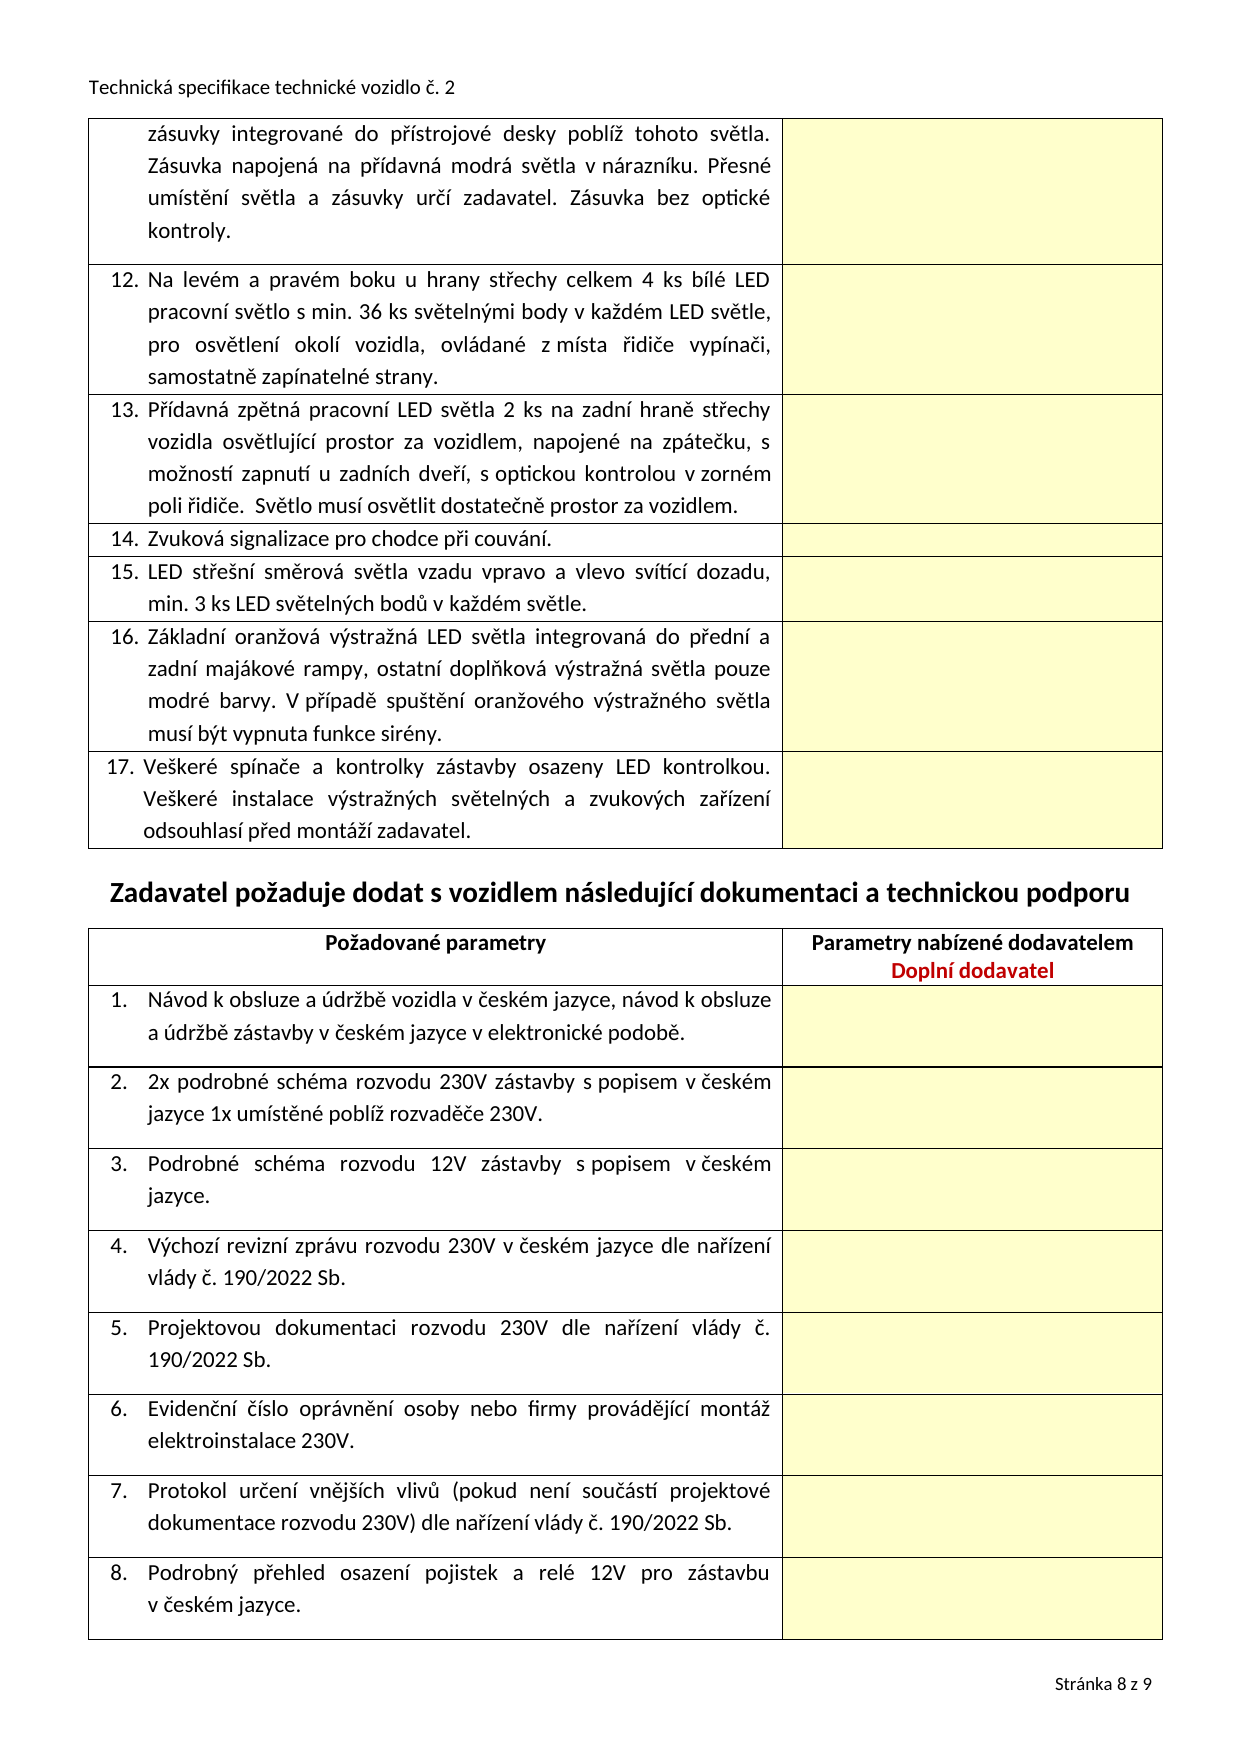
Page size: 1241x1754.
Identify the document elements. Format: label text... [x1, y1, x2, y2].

table_cell Evidenční číslo oprávnění osoby nebo firmy provádějící montáž elektroinstalace 230V. [89, 1395, 782, 1475]
table_cell [783, 1231, 1162, 1312]
table_cell 2x podrobné schéma rozvodu 230V zástavby s popisem v českém jazyce 1x umístěné poblíž rozvaděče 230V. [89, 1068, 782, 1148]
table_cell Podrobné schéma rozvodu 12V zástavby s popisem v českém jazyce. [89, 1149, 782, 1230]
subtitle Zadavatel požaduje dodat s vozidlem následující dokumentaci a technickou podporu [89, 874, 1152, 910]
table_cell [783, 752, 1162, 848]
table_cell Základní oranžová výstražná LED světla integrovaná do přední a zadní majákové rampy, ostatní doplňková výstražná světla pouze modré barvy. V případě spuštění oranžového výstražného světla musí být vypnuta funkce sirény. [89, 622, 782, 751]
table_cell [783, 1313, 1162, 1393]
table_cell [783, 1476, 1162, 1557]
table_cell [783, 1395, 1162, 1475]
table_cell Protokol určení vnějších vlivů (pokud není součástí projektové dokumentace rozvodu 230V) dle nařízení vlády č. 190/2022 Sb. [89, 1476, 782, 1557]
table_cell Projektovou dokumentaci rozvodu 230V dle nařízení vlády č. 190/2022 Sb. [89, 1313, 782, 1393]
table_header Parametry nabízené dodavatelem Doplní dodavatel [783, 929, 1162, 984]
table_cell [783, 1558, 1162, 1639]
table_cell Podrobný přehled osazení pojistek a relé 12V pro zástavbu v českém jazyce. [89, 1558, 782, 1639]
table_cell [89, 119, 782, 264]
table_cell LED střešní směrová světla vzadu vpravo a vlevo svítící dozadu, min. 3 ks LED světelných bodů v každém světle. [89, 557, 782, 621]
table_cell Veškeré spínače a kontrolky zástavby osazeny LED kontrolkou. Veškeré instalace výstražných světelných a zvukových zařízení odsouhlasí před montáží zadavatel. [89, 752, 782, 848]
table_cell [783, 557, 1162, 621]
table_cell Na levém a pravém boku u hrany střechy celkem 4 ks bílé LED pracovní světlo s min. 36 ks světelnými body v každém LED světle, pro osvětlení okolí vozidla, ovládané z místa řidiče vypínači, samostatně zapínatelné strany. [89, 265, 782, 394]
table_cell [783, 524, 1162, 556]
table_cell [783, 1068, 1162, 1148]
table_cell [783, 986, 1162, 1066]
table_cell [783, 395, 1162, 523]
table_cell [783, 119, 1162, 264]
table_cell Výchozí revizní zprávu rozvodu 230V v českém jazyce dle nařízení vlády č. 190/2022 Sb. [89, 1231, 782, 1312]
table_header Požadované parametry [89, 929, 782, 984]
table_cell Přídavná zpětná pracovní LED světla 2 ks na zadní hraně střechy vozidla osvětlující prostor za vozidlem, napojené na zpátečku, s možností zapnutí u zadních dveří, s optickou kontrolou v zorném poli řidiče. Světlo musí osvětlit dostatečně prostor za vozidlem. [89, 395, 782, 523]
table_cell [783, 265, 1162, 394]
table_cell Zvuková signalizace pro chodce při couvání. [89, 524, 782, 556]
table_cell [783, 622, 1162, 751]
table_cell [783, 1149, 1162, 1230]
table_cell Návod k obsluze a údržbě vozidla v českém jazyce, návod k obsluze a údržbě zástavby v českém jazyce v elektronické podobě. [89, 986, 782, 1066]
